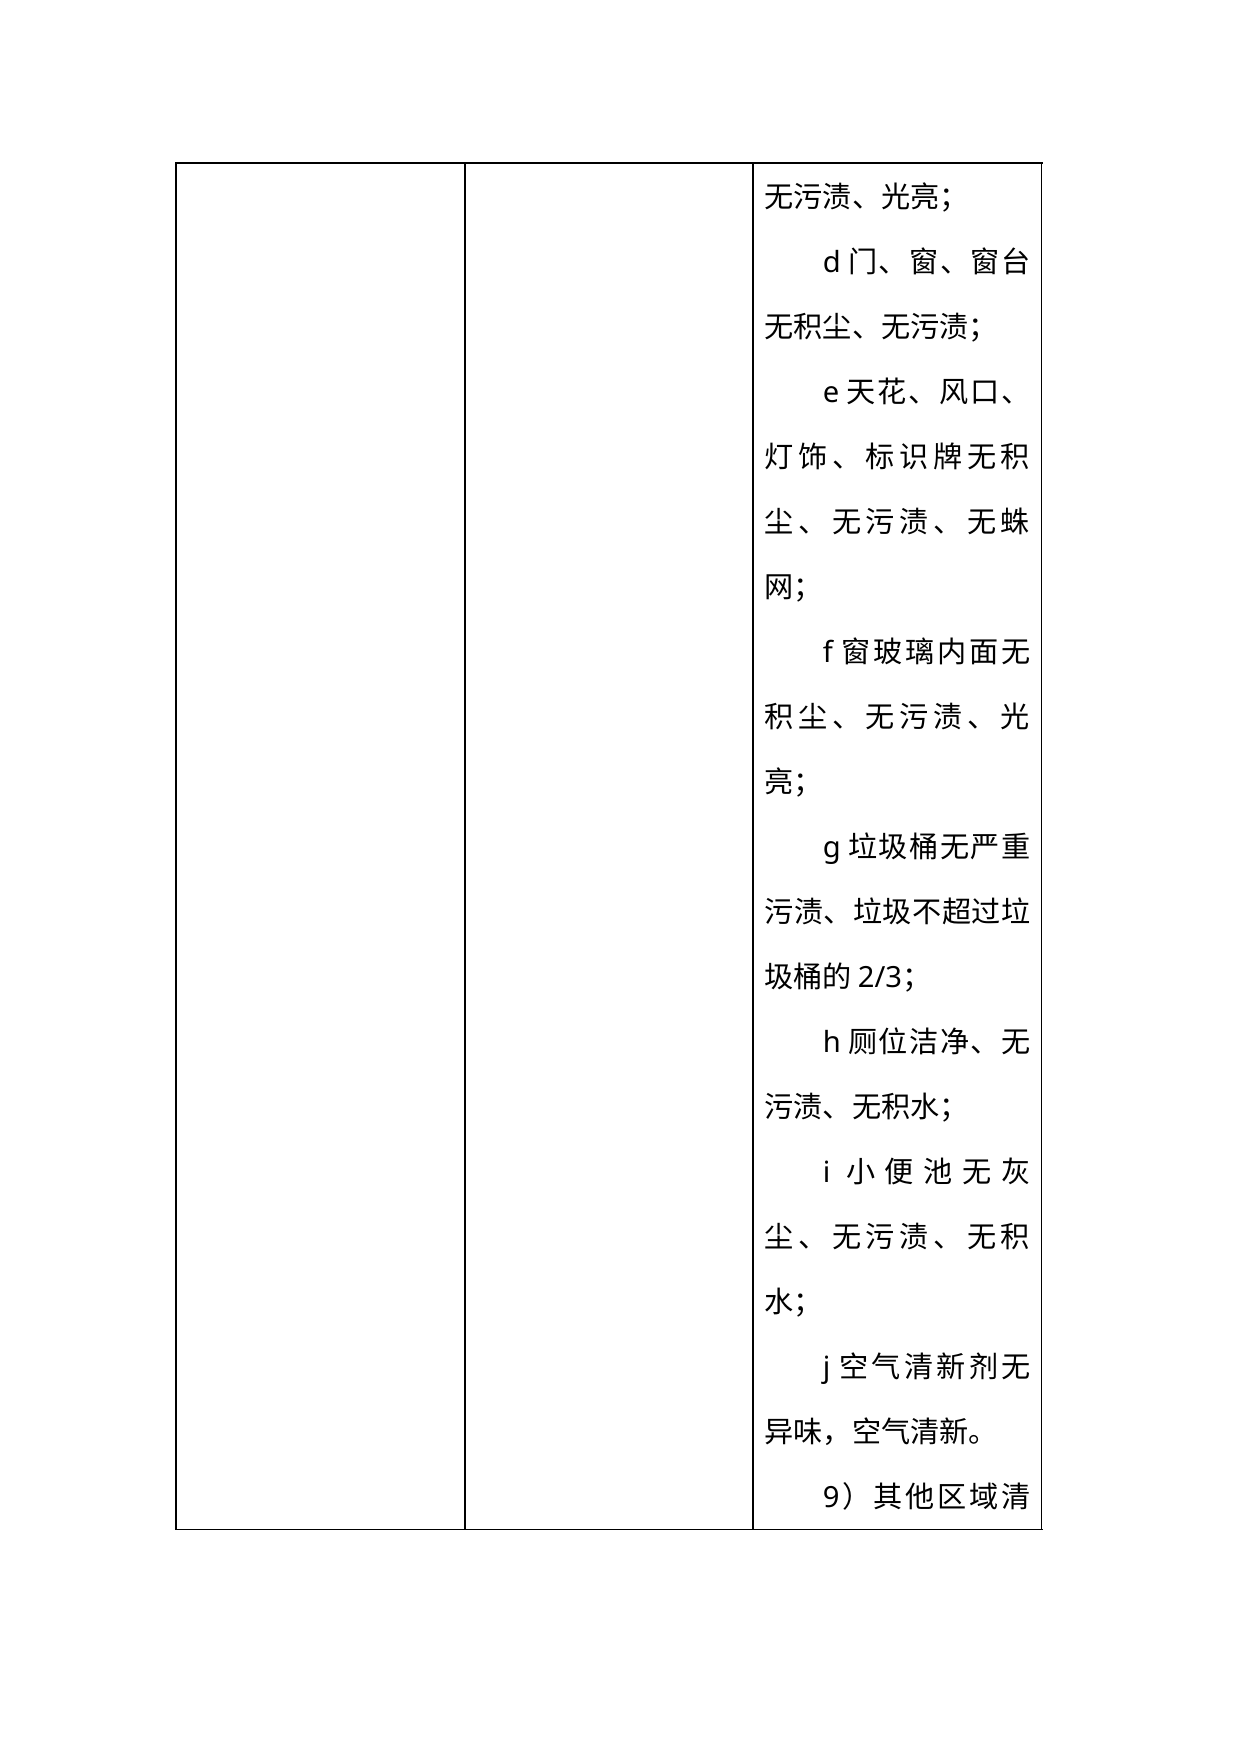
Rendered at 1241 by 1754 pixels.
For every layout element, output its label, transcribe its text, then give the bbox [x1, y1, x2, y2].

table_cell 1 [177, 164, 464, 1528]
table_cell [466, 164, 752, 1528]
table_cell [754, 164, 1041, 1528]
